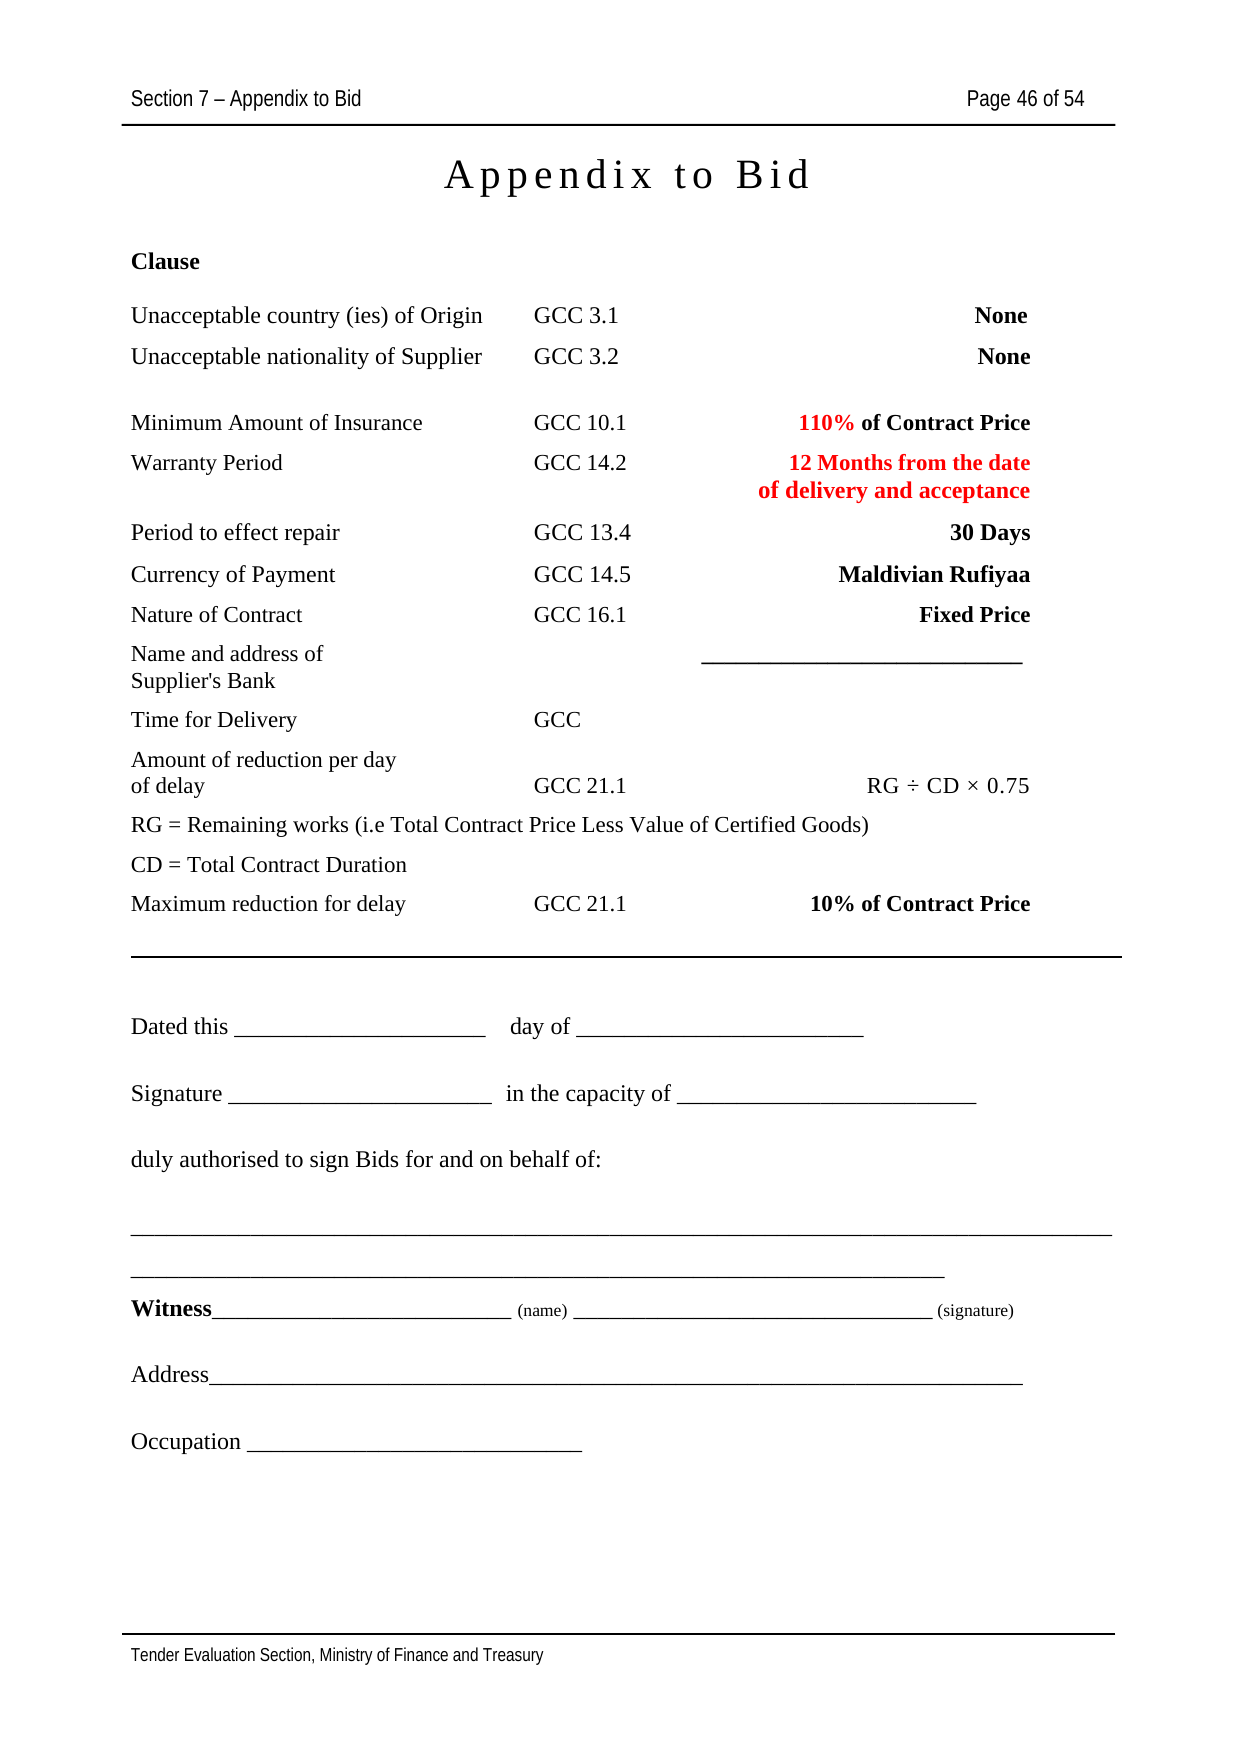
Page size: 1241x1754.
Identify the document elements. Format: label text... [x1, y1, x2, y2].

text Occupation ____________________________ [131, 1427, 1122, 1454]
text Nature of Contract GCC 16.1 Fixed Price [131, 601, 1122, 627]
text Time for Delivery GCC [131, 706, 1122, 733]
text Currency of Payment GCC 14.5 Maldivian Rufiyaa [131, 559, 1122, 587]
text ______________________________________________________________________________________________________________________________________________________ [131, 1211, 1122, 1280]
text Dated this _____________________ day of ________________________ [131, 1012, 1122, 1040]
text Address____________________________________________________________________ [131, 1361, 1122, 1388]
text Unacceptable nationality of Supplier GCC 3.2 None [131, 342, 1122, 370]
text RG = Remaining works (i.e Total Contract Price Less Value of Certified Goods) [131, 812, 1122, 838]
text Appendix to Bid [131, 150, 1122, 198]
text CD = Total Contract Duration [131, 851, 1122, 877]
text Minimum Amount of Insurance GCC 10.1 110% of Contract Price [131, 409, 1122, 436]
text of delivery and acceptance [131, 475, 1122, 504]
text duly authorised to sign Bids for and on behalf of: [131, 1145, 1122, 1173]
text Clause [131, 247, 1122, 274]
text Maximum reduction for delay GCC 21.1 10% of Contract Price [131, 891, 1122, 917]
text Signature ______________________ in the capacity of _________________________ [131, 1079, 1122, 1106]
text Unacceptable country (ies) of Origin GCC 3.1 None [131, 301, 737, 328]
text Period to effect repair GCC 13.4 30 Days [131, 518, 1122, 546]
text Amount of reduction per day [131, 746, 1122, 772]
text Warranty Period GCC 14.2 12 Months from the date [131, 449, 1122, 475]
text Witness_________________________ (name) ______________________________ (signature) [131, 1294, 1122, 1322]
text Name and address of ____________________________ [131, 640, 1122, 667]
text Supplier's Bank [131, 667, 1122, 693]
text of delay GCC 21.1 RG ÷ CD × 0.75 [131, 772, 1122, 798]
